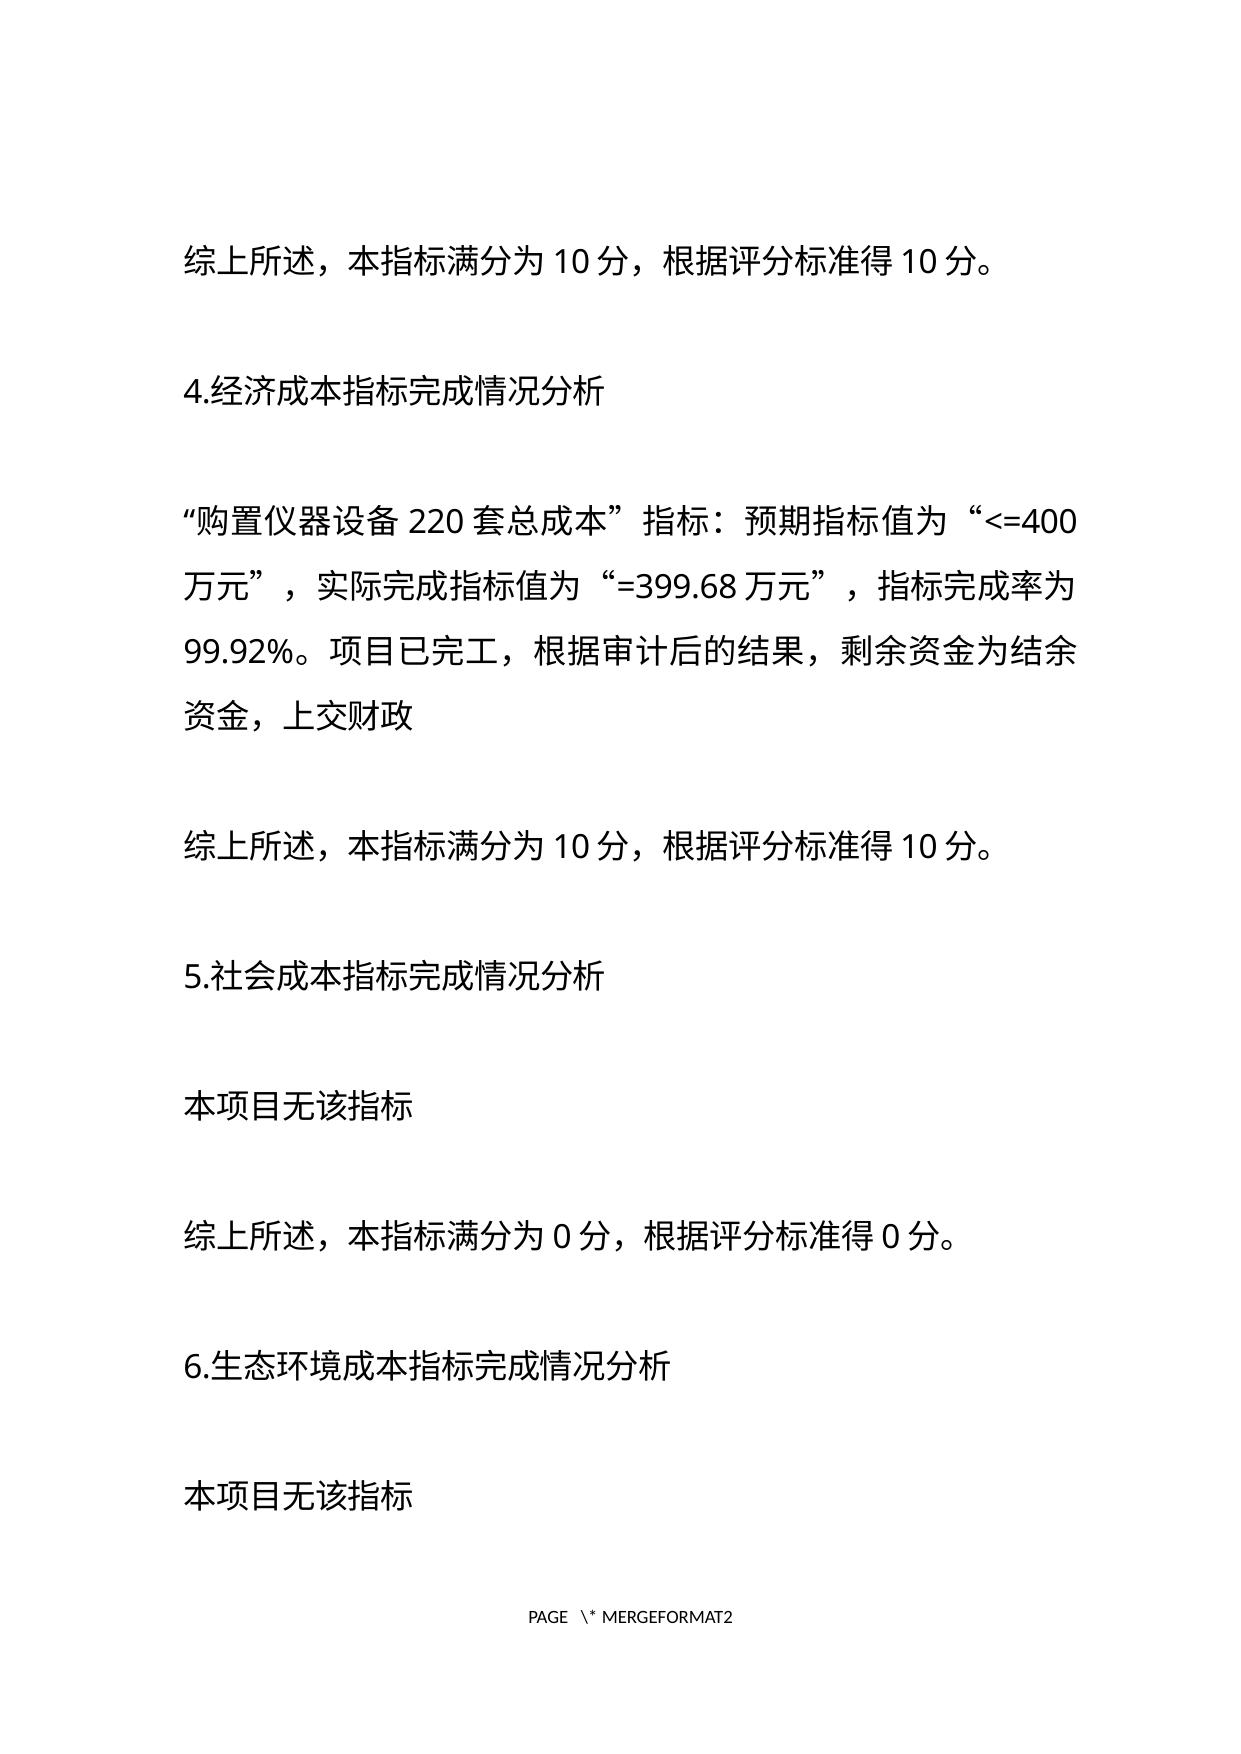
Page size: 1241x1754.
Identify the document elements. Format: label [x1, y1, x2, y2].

text [183, 162, 1078, 1527]
